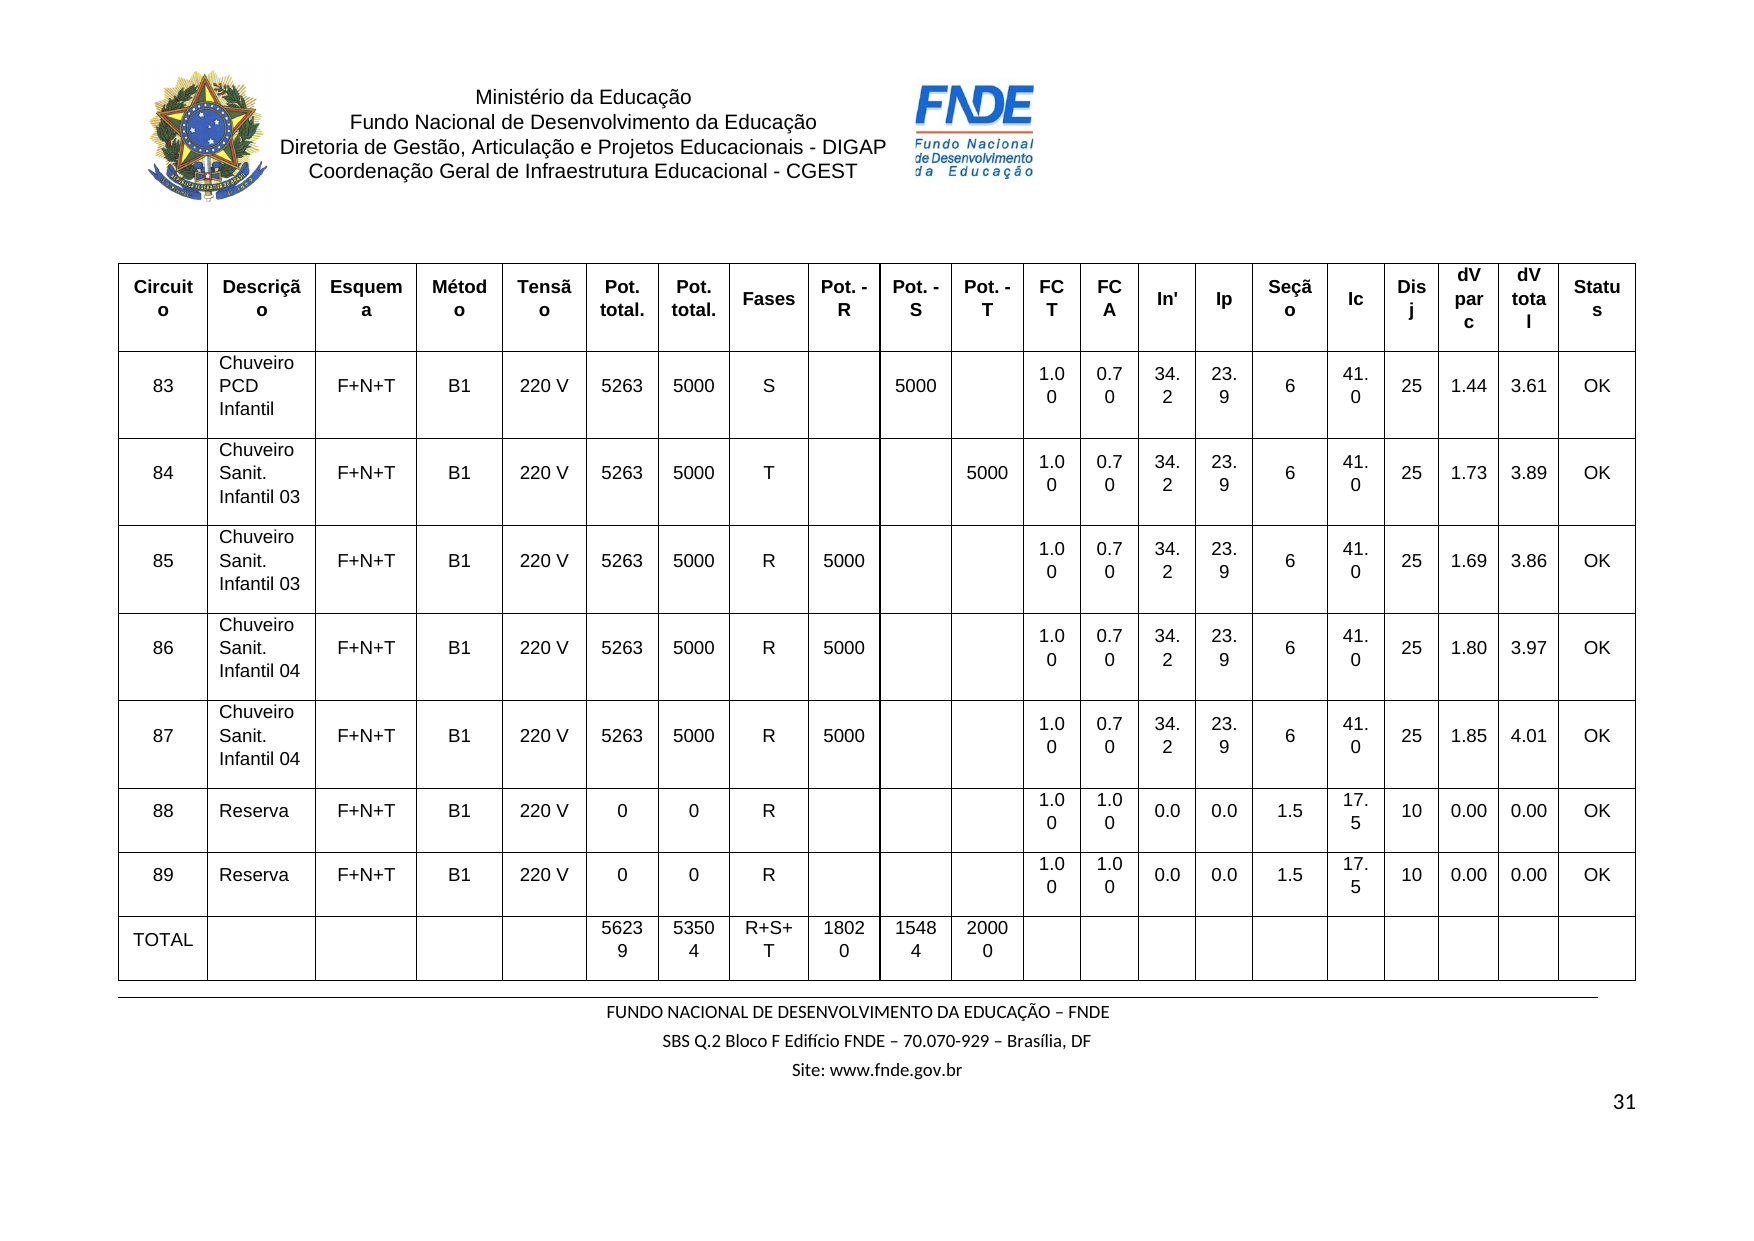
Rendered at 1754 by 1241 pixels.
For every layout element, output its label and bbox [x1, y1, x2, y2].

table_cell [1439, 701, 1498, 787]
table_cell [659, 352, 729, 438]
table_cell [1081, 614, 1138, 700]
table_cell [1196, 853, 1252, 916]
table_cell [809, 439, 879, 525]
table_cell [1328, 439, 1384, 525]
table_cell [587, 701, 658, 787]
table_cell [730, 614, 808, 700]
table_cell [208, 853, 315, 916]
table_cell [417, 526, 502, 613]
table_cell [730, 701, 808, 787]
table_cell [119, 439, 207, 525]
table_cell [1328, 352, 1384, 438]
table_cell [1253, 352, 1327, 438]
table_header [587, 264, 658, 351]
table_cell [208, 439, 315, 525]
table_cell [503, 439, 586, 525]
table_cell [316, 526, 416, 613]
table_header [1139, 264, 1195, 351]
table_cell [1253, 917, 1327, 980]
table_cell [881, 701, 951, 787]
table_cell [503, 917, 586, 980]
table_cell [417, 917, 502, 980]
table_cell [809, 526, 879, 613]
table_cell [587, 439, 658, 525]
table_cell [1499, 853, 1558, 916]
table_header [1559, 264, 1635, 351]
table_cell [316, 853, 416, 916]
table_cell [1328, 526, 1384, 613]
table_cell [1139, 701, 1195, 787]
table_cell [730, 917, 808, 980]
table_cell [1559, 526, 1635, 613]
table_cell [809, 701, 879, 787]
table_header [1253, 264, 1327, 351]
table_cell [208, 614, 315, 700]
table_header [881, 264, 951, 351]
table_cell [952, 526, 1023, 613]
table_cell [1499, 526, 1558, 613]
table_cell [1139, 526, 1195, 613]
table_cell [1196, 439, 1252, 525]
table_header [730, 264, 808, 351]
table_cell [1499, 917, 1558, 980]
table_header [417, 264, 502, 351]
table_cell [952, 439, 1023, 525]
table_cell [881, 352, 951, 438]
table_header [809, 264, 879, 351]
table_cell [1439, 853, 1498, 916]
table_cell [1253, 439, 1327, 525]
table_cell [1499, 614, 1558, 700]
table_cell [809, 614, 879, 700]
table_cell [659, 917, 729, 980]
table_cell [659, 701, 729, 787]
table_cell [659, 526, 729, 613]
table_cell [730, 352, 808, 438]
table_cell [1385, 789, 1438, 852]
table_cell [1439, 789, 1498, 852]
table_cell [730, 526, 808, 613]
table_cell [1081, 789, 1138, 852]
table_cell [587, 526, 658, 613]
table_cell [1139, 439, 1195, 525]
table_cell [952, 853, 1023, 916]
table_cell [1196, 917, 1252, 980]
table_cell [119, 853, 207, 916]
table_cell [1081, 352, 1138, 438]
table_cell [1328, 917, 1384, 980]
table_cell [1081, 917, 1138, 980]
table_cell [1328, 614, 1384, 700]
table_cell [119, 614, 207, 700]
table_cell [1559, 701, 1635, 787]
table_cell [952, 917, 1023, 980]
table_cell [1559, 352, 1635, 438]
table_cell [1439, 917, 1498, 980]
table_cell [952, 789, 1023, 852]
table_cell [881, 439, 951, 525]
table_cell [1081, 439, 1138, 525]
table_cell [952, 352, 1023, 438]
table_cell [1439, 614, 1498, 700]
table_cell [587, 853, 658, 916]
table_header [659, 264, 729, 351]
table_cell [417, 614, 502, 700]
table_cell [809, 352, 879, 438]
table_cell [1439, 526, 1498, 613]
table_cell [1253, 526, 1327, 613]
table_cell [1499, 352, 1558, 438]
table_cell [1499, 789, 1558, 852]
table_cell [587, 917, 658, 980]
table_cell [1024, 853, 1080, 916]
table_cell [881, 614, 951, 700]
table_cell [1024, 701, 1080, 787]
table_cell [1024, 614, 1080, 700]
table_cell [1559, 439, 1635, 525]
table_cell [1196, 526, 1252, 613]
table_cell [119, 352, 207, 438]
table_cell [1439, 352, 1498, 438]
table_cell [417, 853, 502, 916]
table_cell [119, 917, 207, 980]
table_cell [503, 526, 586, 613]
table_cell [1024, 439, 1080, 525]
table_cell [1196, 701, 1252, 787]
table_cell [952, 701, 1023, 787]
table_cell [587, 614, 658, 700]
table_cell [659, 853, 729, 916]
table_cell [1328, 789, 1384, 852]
picture [139, 63, 274, 210]
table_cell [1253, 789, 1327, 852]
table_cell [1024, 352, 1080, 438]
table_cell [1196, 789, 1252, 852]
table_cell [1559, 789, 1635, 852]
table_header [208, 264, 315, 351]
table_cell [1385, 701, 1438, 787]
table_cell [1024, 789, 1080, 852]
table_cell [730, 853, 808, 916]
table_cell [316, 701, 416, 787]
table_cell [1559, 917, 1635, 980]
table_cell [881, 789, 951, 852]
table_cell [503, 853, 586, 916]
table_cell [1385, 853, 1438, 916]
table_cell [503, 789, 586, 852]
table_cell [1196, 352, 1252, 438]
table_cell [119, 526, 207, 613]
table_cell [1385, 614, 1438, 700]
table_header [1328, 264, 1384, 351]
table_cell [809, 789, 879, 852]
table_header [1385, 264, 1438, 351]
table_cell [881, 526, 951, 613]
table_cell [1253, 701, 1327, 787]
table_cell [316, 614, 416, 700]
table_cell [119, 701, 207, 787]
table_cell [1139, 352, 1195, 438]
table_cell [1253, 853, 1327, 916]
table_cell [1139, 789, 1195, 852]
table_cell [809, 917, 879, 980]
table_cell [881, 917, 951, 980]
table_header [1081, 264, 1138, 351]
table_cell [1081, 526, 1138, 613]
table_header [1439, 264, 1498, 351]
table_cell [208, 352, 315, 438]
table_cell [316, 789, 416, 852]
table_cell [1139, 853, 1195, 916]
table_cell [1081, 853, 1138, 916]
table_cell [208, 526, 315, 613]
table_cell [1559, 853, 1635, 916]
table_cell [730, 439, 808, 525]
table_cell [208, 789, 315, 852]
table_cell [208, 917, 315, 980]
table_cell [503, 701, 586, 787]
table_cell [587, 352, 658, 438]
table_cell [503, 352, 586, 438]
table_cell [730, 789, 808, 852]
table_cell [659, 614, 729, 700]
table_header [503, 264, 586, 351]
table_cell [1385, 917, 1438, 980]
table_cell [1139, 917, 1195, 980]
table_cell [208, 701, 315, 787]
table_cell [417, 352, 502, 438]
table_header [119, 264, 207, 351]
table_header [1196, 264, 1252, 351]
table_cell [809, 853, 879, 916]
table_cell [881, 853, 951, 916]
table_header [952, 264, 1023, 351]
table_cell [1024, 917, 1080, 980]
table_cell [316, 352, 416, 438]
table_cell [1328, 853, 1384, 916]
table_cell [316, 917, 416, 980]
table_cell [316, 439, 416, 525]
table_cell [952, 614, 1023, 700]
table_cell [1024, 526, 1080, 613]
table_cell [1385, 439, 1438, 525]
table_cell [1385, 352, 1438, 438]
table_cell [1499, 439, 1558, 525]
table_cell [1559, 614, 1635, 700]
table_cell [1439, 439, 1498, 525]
picture [915, 78, 1034, 183]
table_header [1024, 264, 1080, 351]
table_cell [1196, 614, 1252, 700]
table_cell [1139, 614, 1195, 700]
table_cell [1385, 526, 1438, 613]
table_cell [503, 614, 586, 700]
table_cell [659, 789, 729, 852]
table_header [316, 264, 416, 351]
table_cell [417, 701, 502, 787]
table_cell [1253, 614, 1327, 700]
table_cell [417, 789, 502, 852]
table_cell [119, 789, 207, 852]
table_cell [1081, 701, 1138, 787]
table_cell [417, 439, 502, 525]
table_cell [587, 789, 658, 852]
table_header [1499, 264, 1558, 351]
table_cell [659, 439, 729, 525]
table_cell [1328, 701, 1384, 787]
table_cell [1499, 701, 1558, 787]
